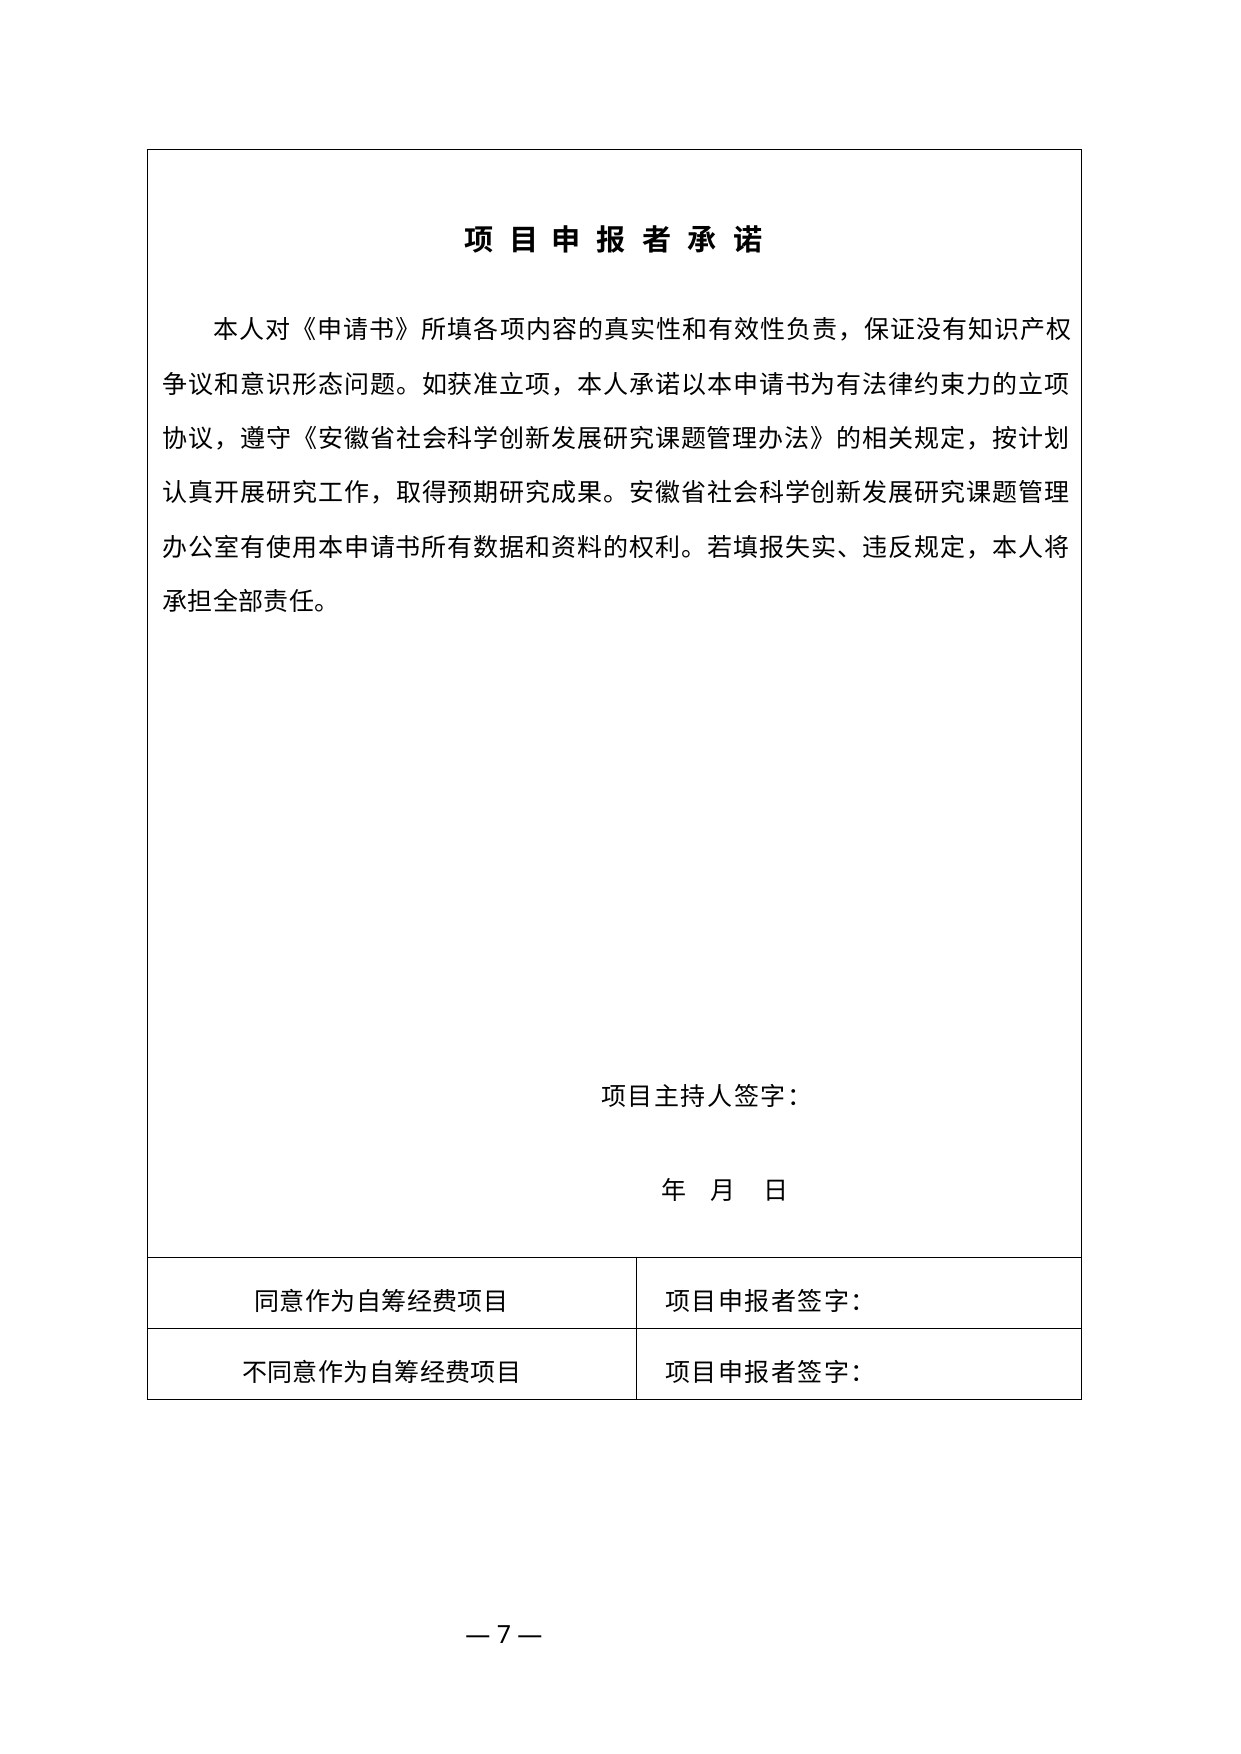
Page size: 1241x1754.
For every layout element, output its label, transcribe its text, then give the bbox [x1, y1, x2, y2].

table_cell 项目申报者签字： [637, 1258, 1081, 1327]
table_cell 项 目 申 报 者 承 诺 本人对《申请书》所填各项内容的真实性和有效性负责，保证没有知识产权争议和意识形态问题。如获准立项，本人承诺以本申请书为有法律约束力的立项协议，遵守《安徽省社会科学创新发展研究课题管理办法》的相关规定，按计划认真开展研究工作，取得预期研究成果。安徽省社会科学创新发展研究课题管理办公室有使用本申请书所有数据和资料的权利。若填报失实、违反规定，本人将承担全部责任。 项目主持人签字： 年 月 日 [148, 150, 1081, 1257]
table_cell 同意作为自筹经费项目 [148, 1258, 636, 1327]
table_cell 项目申报者签字： [637, 1329, 1081, 1399]
table_cell 不同意作为自筹经费项目 [148, 1329, 636, 1399]
